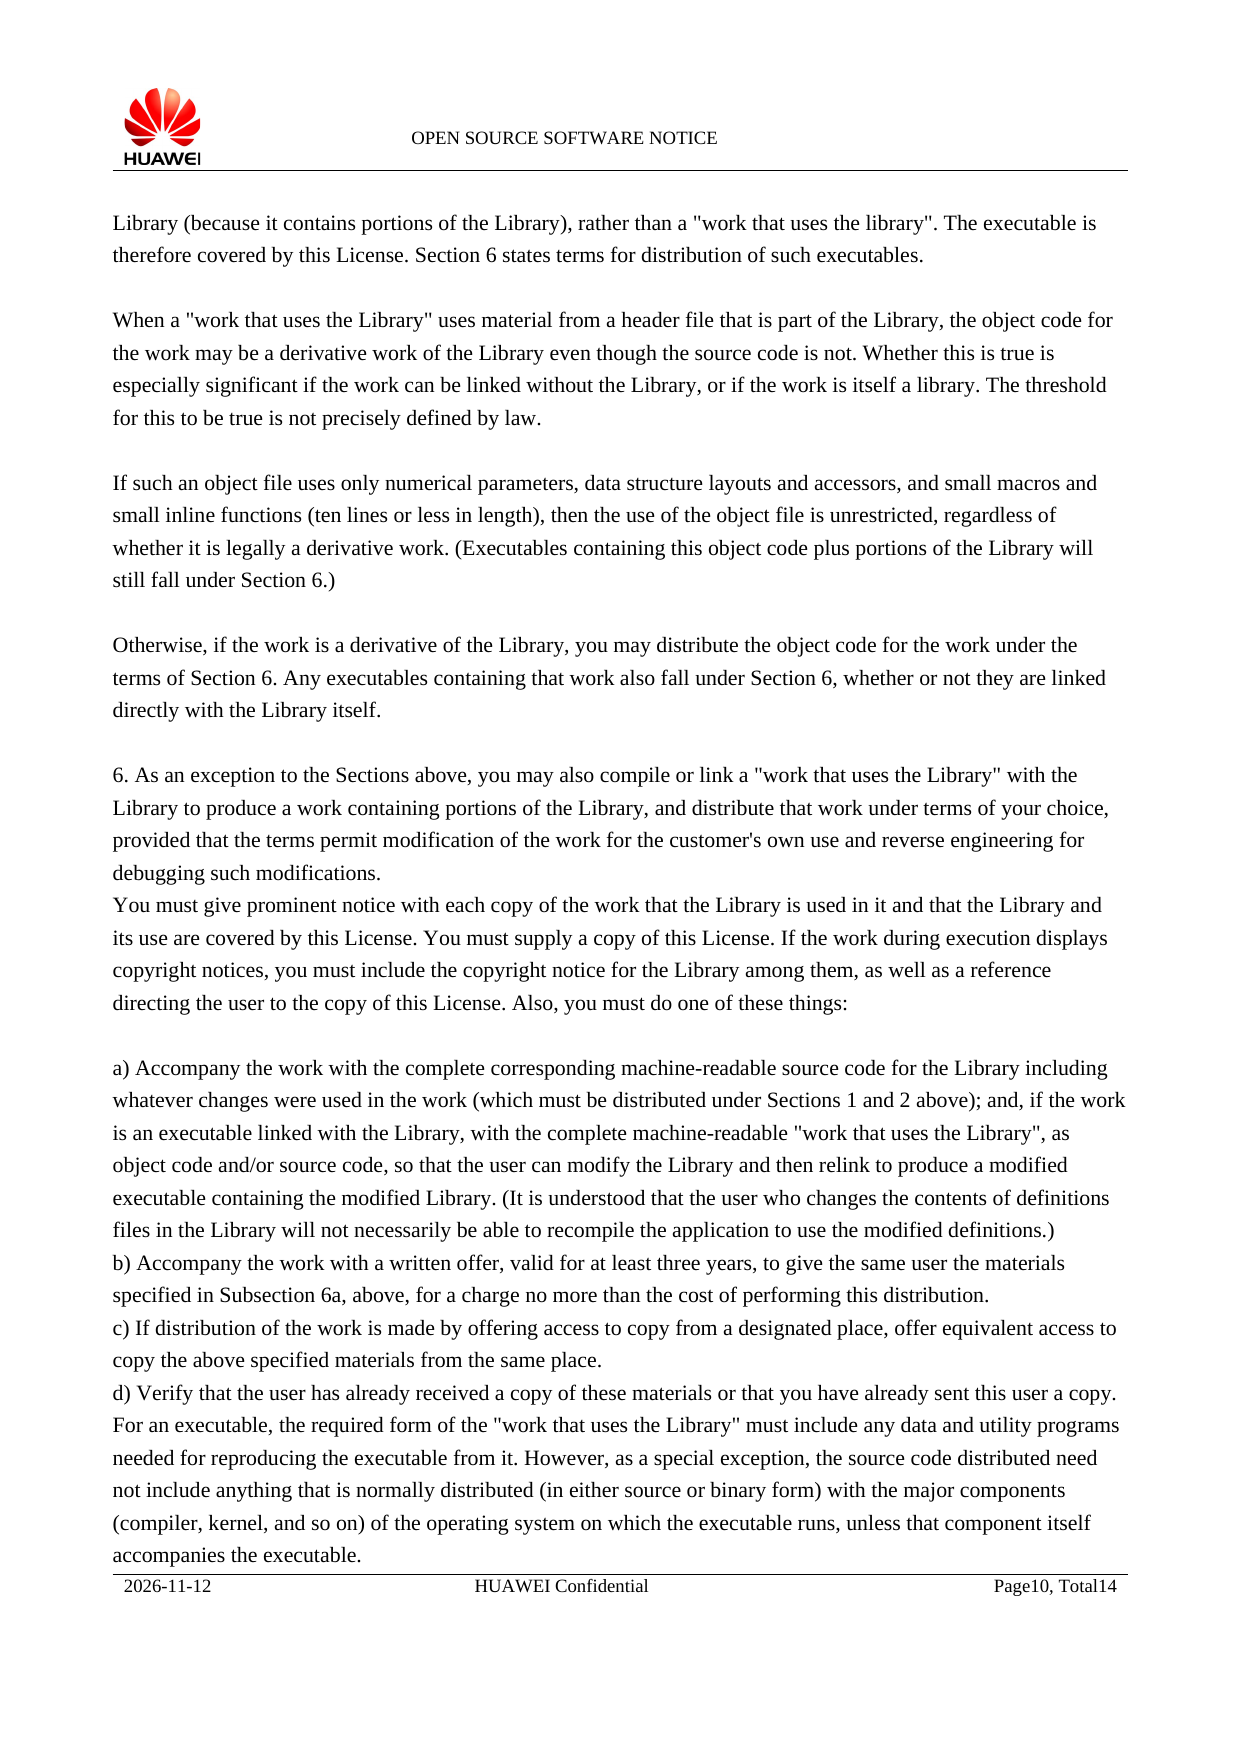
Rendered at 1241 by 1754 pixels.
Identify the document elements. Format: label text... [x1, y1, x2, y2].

picture [124, 88, 201, 165]
